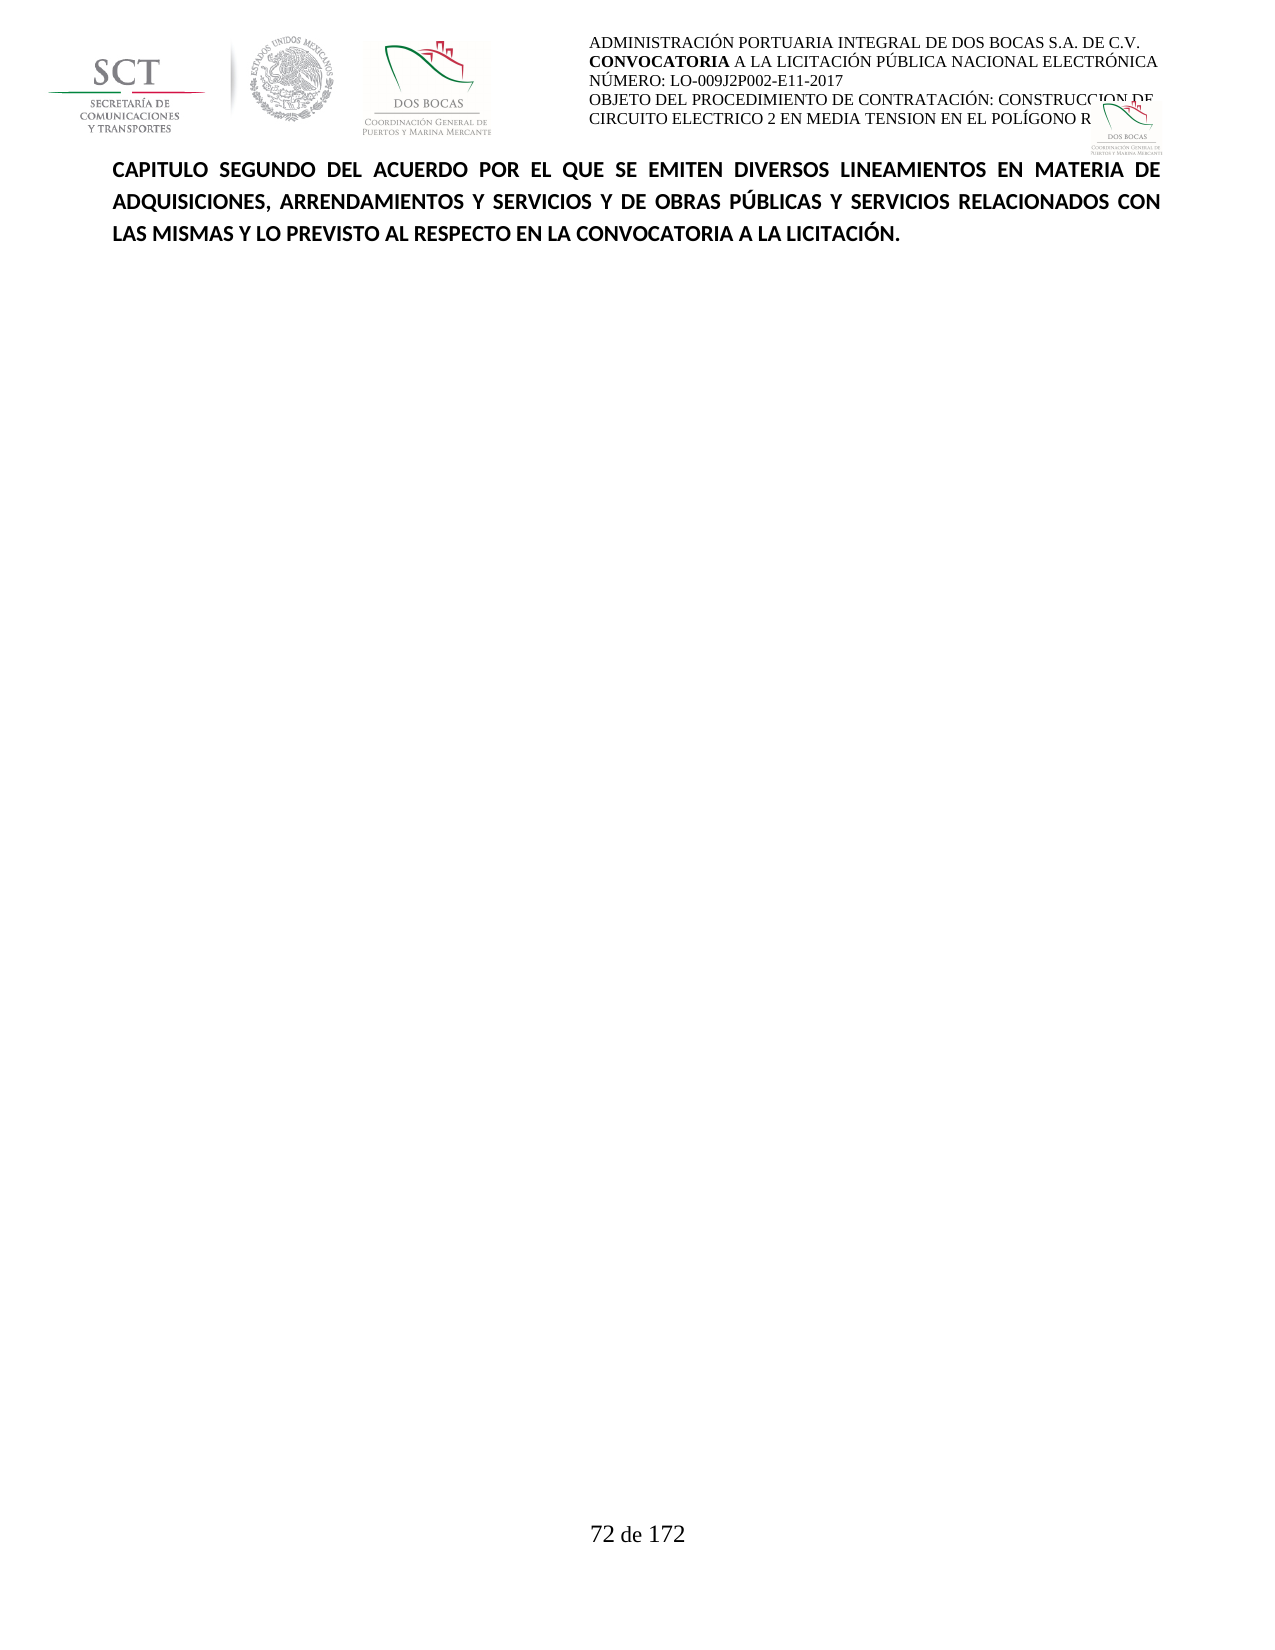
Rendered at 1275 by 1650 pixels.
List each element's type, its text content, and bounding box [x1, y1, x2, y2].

picture [1090, 101, 1163, 155]
picture [362, 41, 492, 137]
picture [32, 21, 342, 137]
